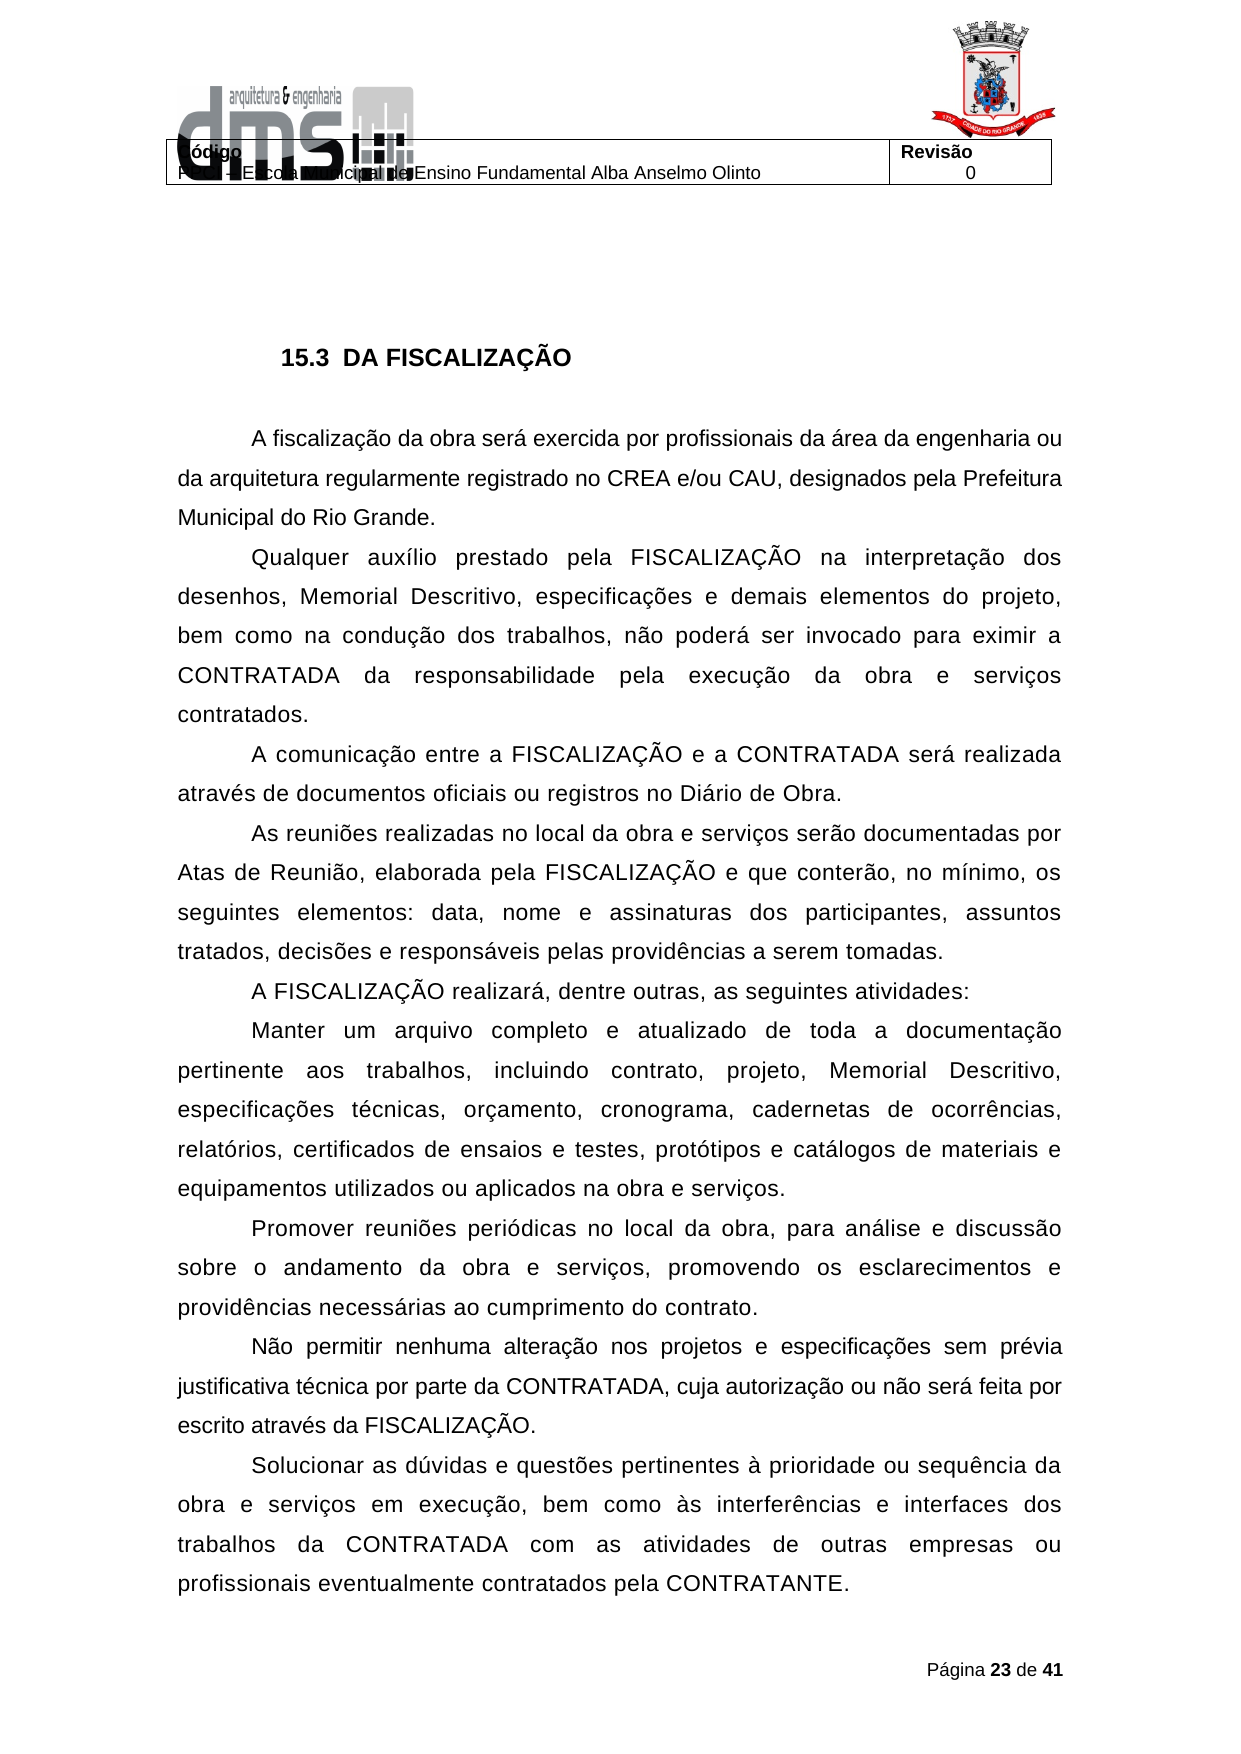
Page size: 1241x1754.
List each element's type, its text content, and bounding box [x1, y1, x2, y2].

text As reuniões realizadas no local da obra e serviços serão documentadas por Atas de Reunião, elaborada pela FISCALIZAÇÃO e que conterão, no mínimo, os seguintes elementos: data, nome e assinaturas dos participantes, assuntos tratados, decisões e responsáveis pelas providências a serem tomadas. [177, 820, 1063, 965]
text Promover reuniões periódicas no local da obra, para análise e discussão sobre o andamento da obra e serviços, promovendo os esclarecimentos e providências necessárias ao cumprimento do contrato. [177, 1215, 1063, 1320]
text Solucionar as dúvidas e questões pertinentes à prioridade ou sequência da obra e serviços em execução, bem como às interferências e interfaces dos trabalhos da CONTRATADA com as atividades de outras empresas ou profissionais eventualmente contratados pela CONTRATANTE. [177, 1452, 1063, 1596]
picture [177, 86, 414, 139]
picture [177, 140, 414, 181]
text Qualquer auxílio prestado pela FISCALIZAÇÃO na interpretação dos desenhos, Memorial Descritivo, especificações e demais elementos do projeto, bem como na condução dos trabalhos, não poderá ser invocado para eximir a CONTRATADA da responsabilidade pela execução da obra e serviços contratados. [177, 543, 1063, 728]
text Não permitir nenhuma alteração nos projetos e especificações sem prévia justificativa técnica por parte da CONTRATADA, cuja autorização ou não será feita por escrito através da FISCALIZAÇÃO. [177, 1333, 1063, 1438]
text A FISCALIZAÇÃO realizará, dentre outras, as seguintes atividades: [177, 978, 1063, 1004]
text Manter um arquivo completo e atualizado de toda a documentação pertinente aos trabalhos, incluindo contrato, projeto, Memorial Descritivo, especificações técnicas, orçamento, cronograma, cadernetas de ocorrências, relatórios, certificados de ensaios e testes, protótipos e catálogos de materiais e equipamentos utilizados ou aplicados na obra e serviços. [177, 1017, 1063, 1202]
text A fiscalização da obra será exercida por profissionais da área da engenharia ou da arquitetura regularmente registrado no CREA e/ou CAU, designados pela Prefeitura Municipal do Rio Grande. [177, 425, 1063, 530]
subtitle DA FISCALIZAÇÃO [177, 342, 1063, 371]
picture [931, 21, 1056, 138]
text A comunicação entre a FISCALIZAÇÃO e a CONTRATADA será realizada através de documentos oficiais ou registros no Diário de Obra. [177, 741, 1063, 807]
